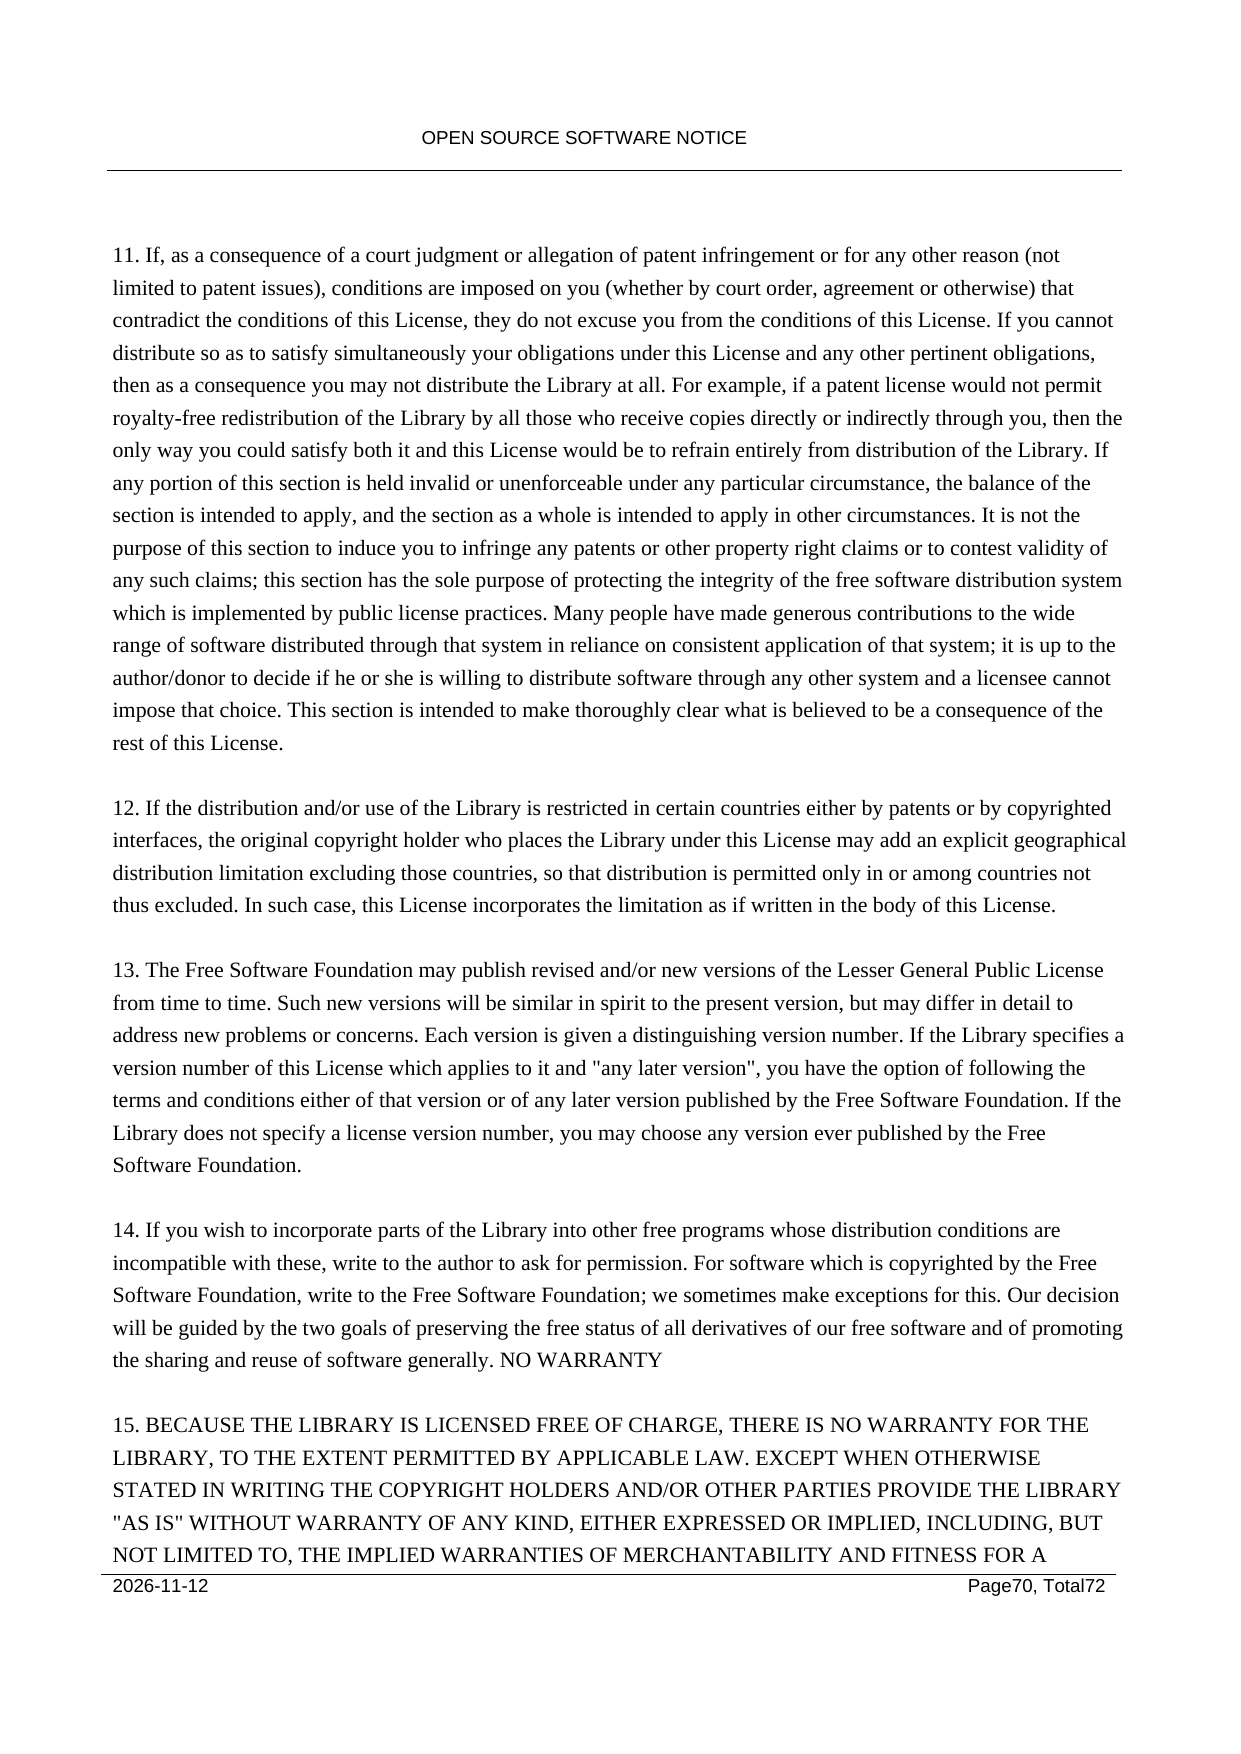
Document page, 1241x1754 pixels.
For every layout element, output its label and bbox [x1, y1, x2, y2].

text [112, 206, 1128, 1571]
